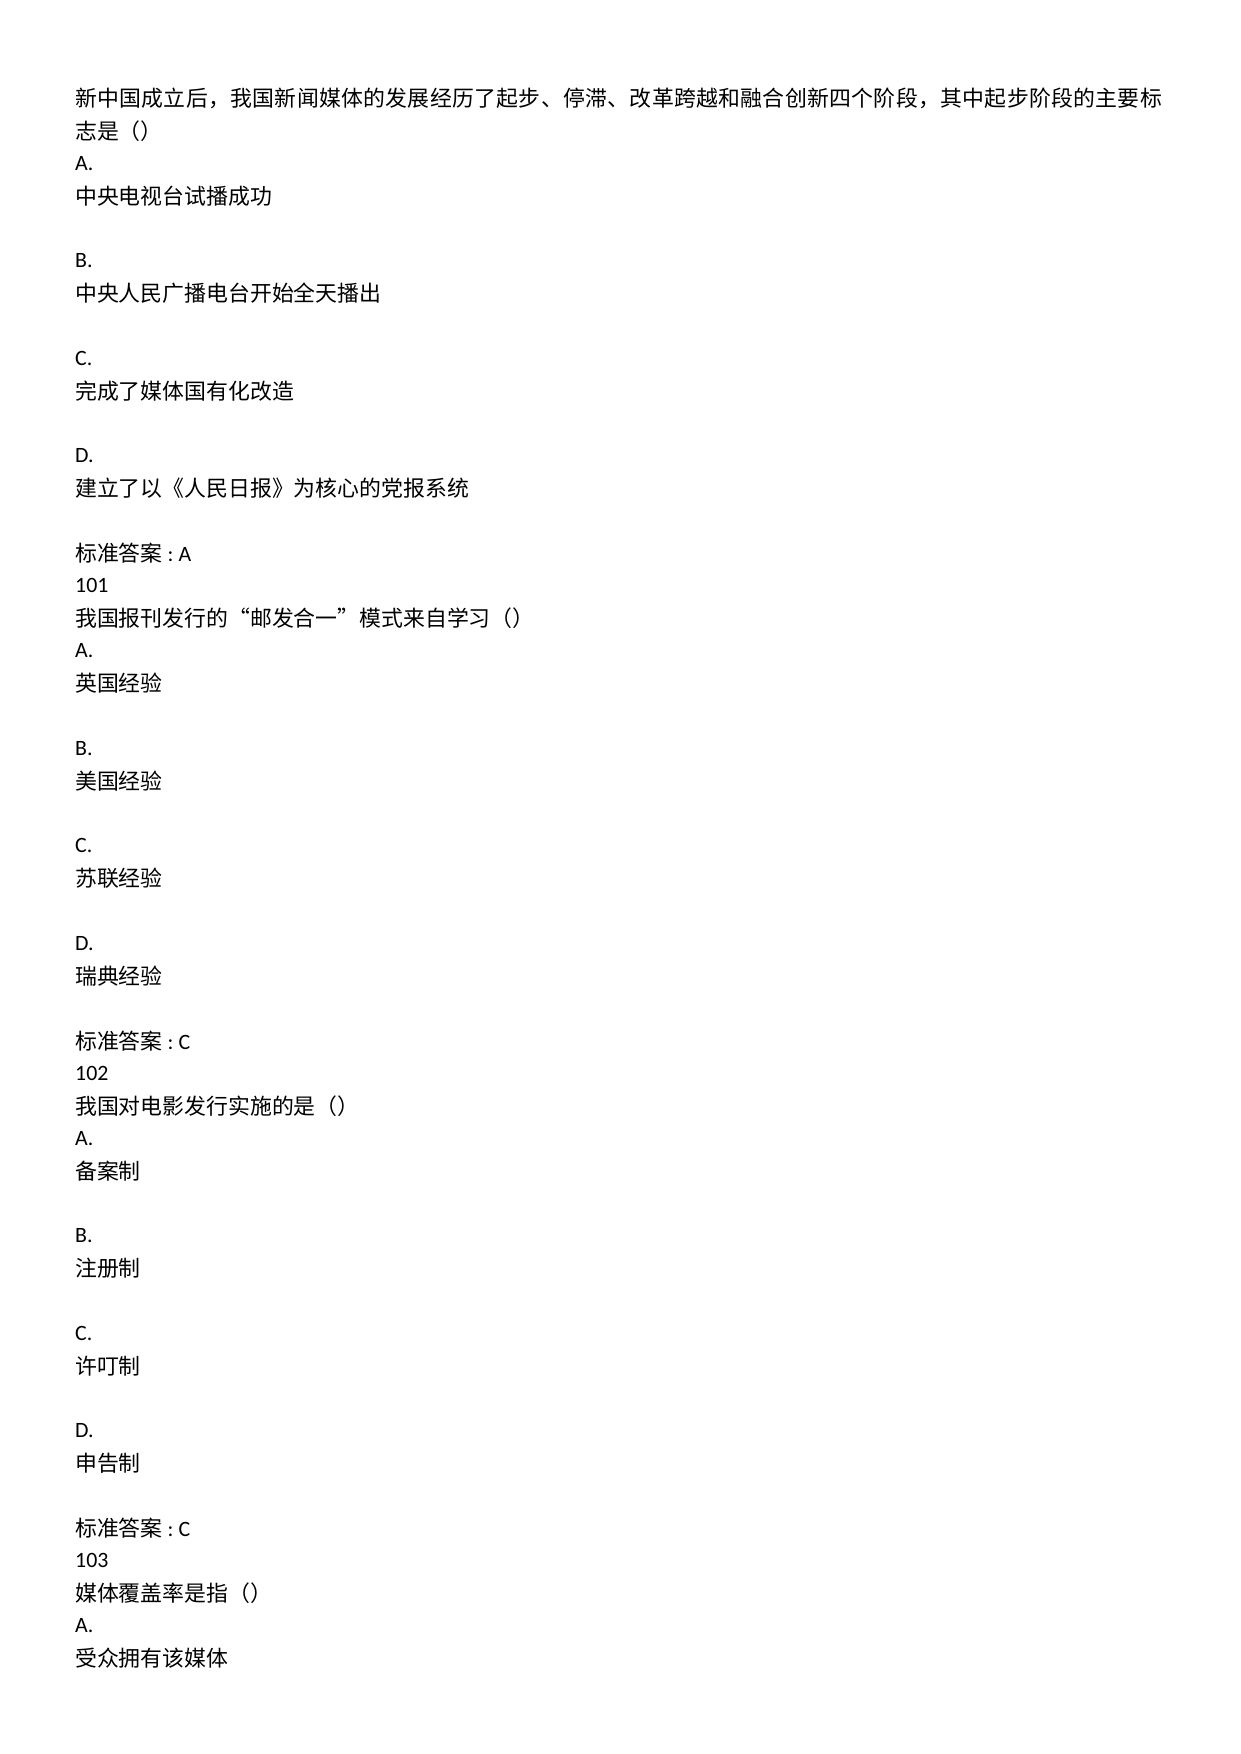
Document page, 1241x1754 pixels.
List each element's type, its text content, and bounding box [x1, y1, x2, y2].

text 我国对电影发行实施的是（） [75, 1088, 1165, 1121]
text 新中国成立后，我国新闻媒体的发展经历了起步、停滞、改革跨越和融合创新四个阶段，其中起步阶段的主要标志是（） [75, 81, 1165, 146]
text D. [75, 926, 1165, 958]
text 我国报刊发行的“邮发合一”模式来自学习（） [75, 601, 1165, 633]
text 103 [75, 1543, 1165, 1576]
text C. [75, 1316, 1165, 1348]
text 许叮制 [75, 1348, 1165, 1381]
text 申告制 [75, 1446, 1165, 1478]
text A. [75, 146, 1165, 178]
text 苏联经验 [75, 861, 1165, 893]
text C. [75, 341, 1165, 373]
text A. [75, 633, 1165, 666]
text 备案制 [75, 1153, 1165, 1186]
text 102 [75, 1056, 1165, 1088]
text A. [75, 1121, 1165, 1153]
text 101 [75, 568, 1165, 601]
text D. [75, 438, 1165, 471]
text 注册制 [75, 1251, 1165, 1283]
text C. [75, 828, 1165, 861]
text B. [75, 1218, 1165, 1251]
text 完成了媒体国有化改造 [75, 373, 1165, 406]
text 标准答案 : C [75, 1023, 1165, 1056]
text 建立了以《人民日报》为核心的党报系统 [75, 471, 1165, 503]
text 英国经验 [75, 666, 1165, 698]
text 美国经验 [75, 763, 1165, 796]
text A. [75, 1608, 1165, 1641]
text B. [75, 731, 1165, 763]
text D. [75, 1413, 1165, 1446]
text 中央电视台试播成功 [75, 178, 1165, 211]
text 受众拥有该媒体 [75, 1641, 1165, 1673]
text 标准答案 : A [75, 536, 1165, 568]
text 媒体覆盖率是指（） [75, 1576, 1165, 1608]
text 中央人民广播电台开始全天播出 [75, 276, 1165, 308]
text B. [75, 243, 1165, 276]
text 瑞典经验 [75, 958, 1165, 991]
text 标准答案 : C [75, 1511, 1165, 1543]
